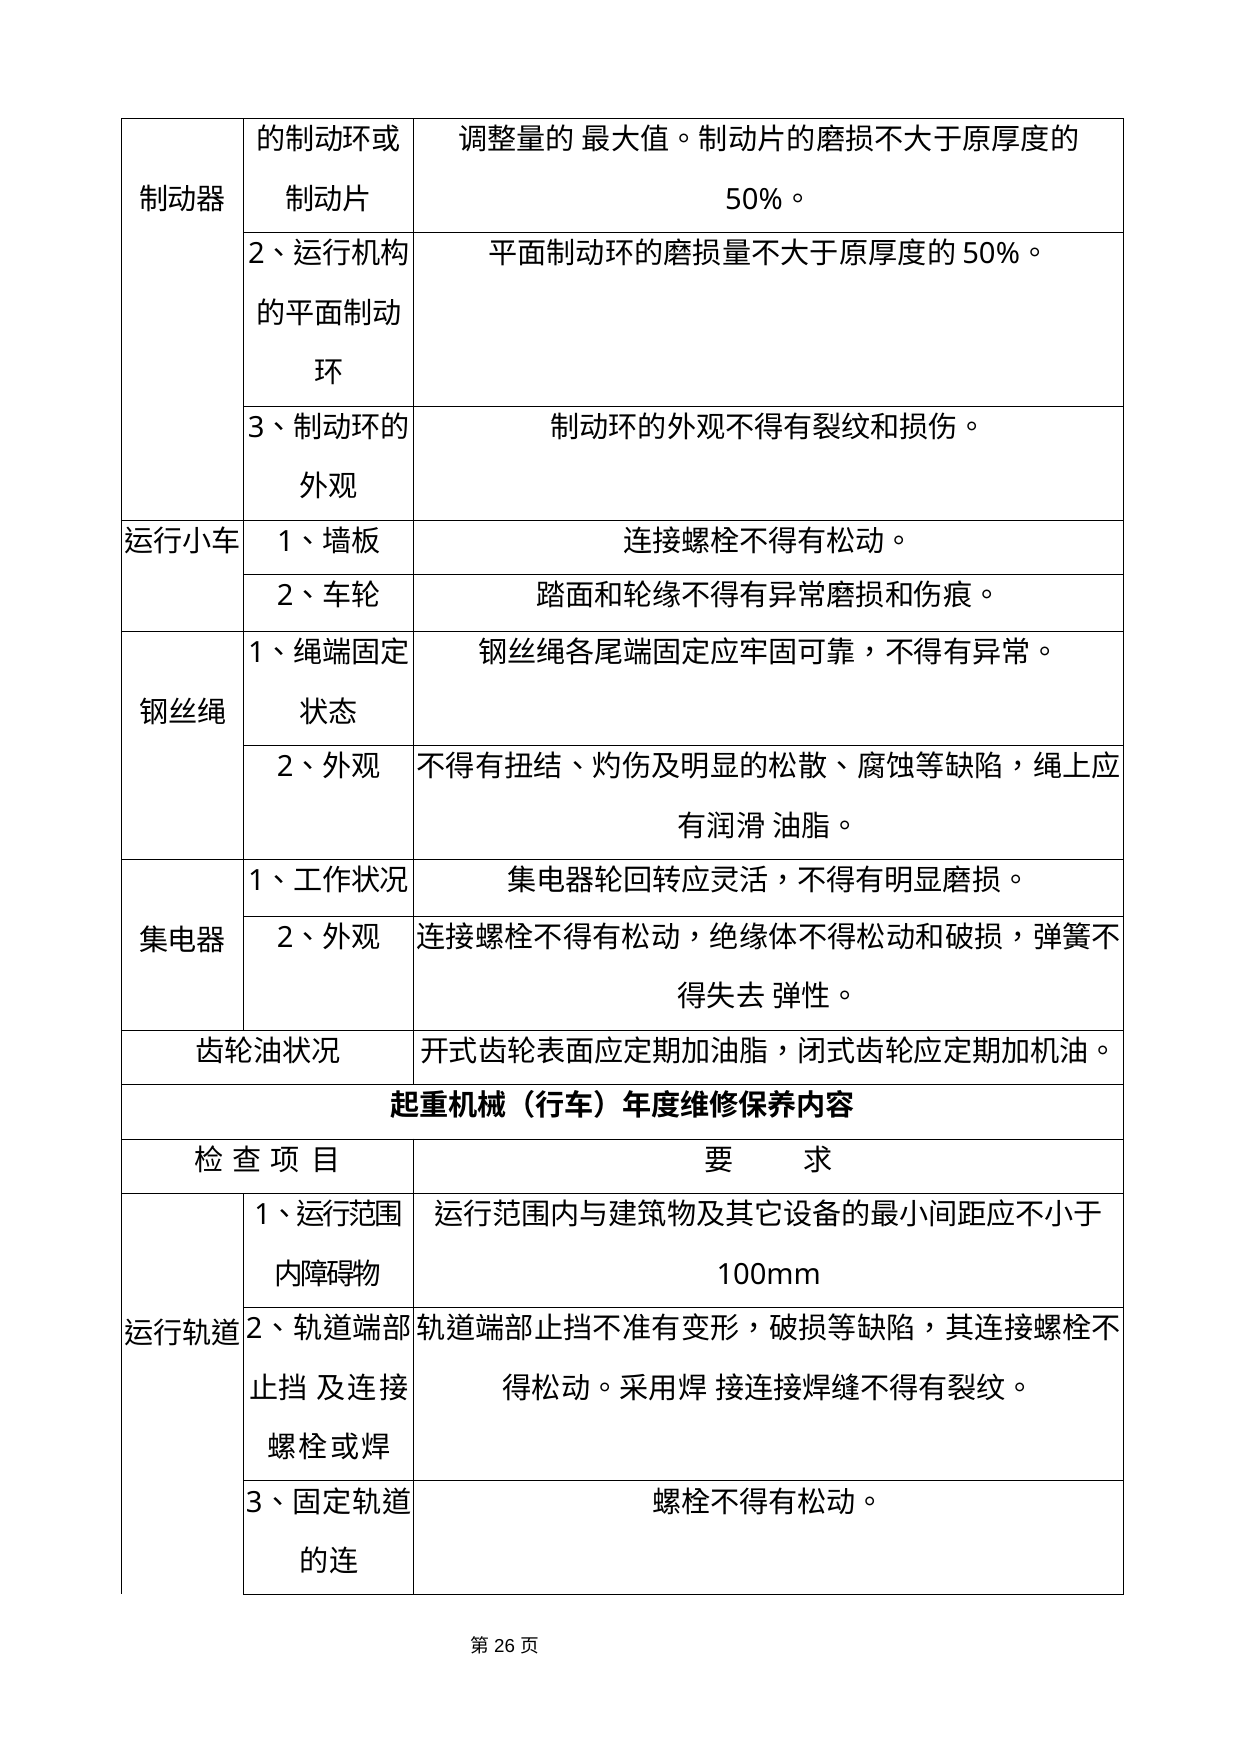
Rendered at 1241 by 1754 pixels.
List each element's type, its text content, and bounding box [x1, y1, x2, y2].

table_cell 2、外观 [244, 917, 413, 1029]
table_cell 轨道端部止挡不准有变形，破损等缺陷，其连接螺栓不得松动。采用焊 接连接焊缝不得有裂纹。 [414, 1308, 1123, 1480]
table_cell 齿轮油状况 [122, 1031, 413, 1084]
table_cell 螺栓不得有松动。 [414, 1481, 1123, 1594]
table_cell 起重机械（行车）年度维修保养内容 [122, 1085, 1123, 1138]
table_cell 1、绳端固定状态 [244, 632, 413, 745]
table_cell 检 查 项 目 [122, 1140, 413, 1193]
table_cell 钢丝绳各尾端固定应牢固可靠，不得有异常。 [414, 632, 1123, 745]
table_cell 制动环的外观不得有裂纹和损伤。 [414, 407, 1123, 519]
table_cell 集电器轮回转应灵活，不得有明显磨损。 [414, 860, 1123, 916]
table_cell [414, 119, 1123, 232]
table_cell 1、运行范围内障碍物 [244, 1194, 413, 1307]
table_cell 运行范围内与建筑物及其它设备的最小间距应不小于 100mm [414, 1194, 1123, 1307]
table_cell 1、墙板 [244, 521, 413, 574]
table_cell 钢丝绳 [122, 632, 243, 859]
table_cell 2、车轮 [244, 575, 413, 631]
table_cell 2、运行机构的平面制动 环 [244, 233, 413, 406]
table_cell 1、起升机构的制动环或 制动片 [244, 119, 413, 232]
table_cell 3、制动环的外观 [244, 407, 413, 519]
table_cell 踏面和轮缘不得有异常磨损和伤痕。 [414, 575, 1123, 631]
table_cell 开式齿轮表面应定期加油脂，闭式齿轮应定期加机油。 [414, 1031, 1123, 1084]
table_cell 2、轨道端部止挡 及连接螺栓或焊 [244, 1308, 413, 1480]
table_cell 要 求 [414, 1140, 1123, 1193]
table_cell 2、外观 [244, 746, 413, 859]
table_cell 运行轨道 [122, 1194, 243, 1594]
table_cell 连接螺栓不得有松动，绝缘体不得松动和破损，弹簧不得失去 弹性。 [414, 917, 1123, 1029]
table_cell 运行小车 [122, 521, 243, 631]
table_cell 集电器 [122, 860, 243, 1029]
table_cell 制动器 [122, 119, 243, 519]
table_cell 不得有扭结、灼伤及明显的松散、腐蚀等缺陷，绳上应有润滑 油脂。 [414, 746, 1123, 859]
table_cell 平面制动环的磨损量不大于原厚度的50%。 [414, 233, 1123, 406]
table_cell 3、固定轨道的连 [244, 1481, 413, 1594]
table_cell 1、工作状况 [244, 860, 413, 916]
table_cell 连接螺栓不得有松动。 [414, 521, 1123, 574]
